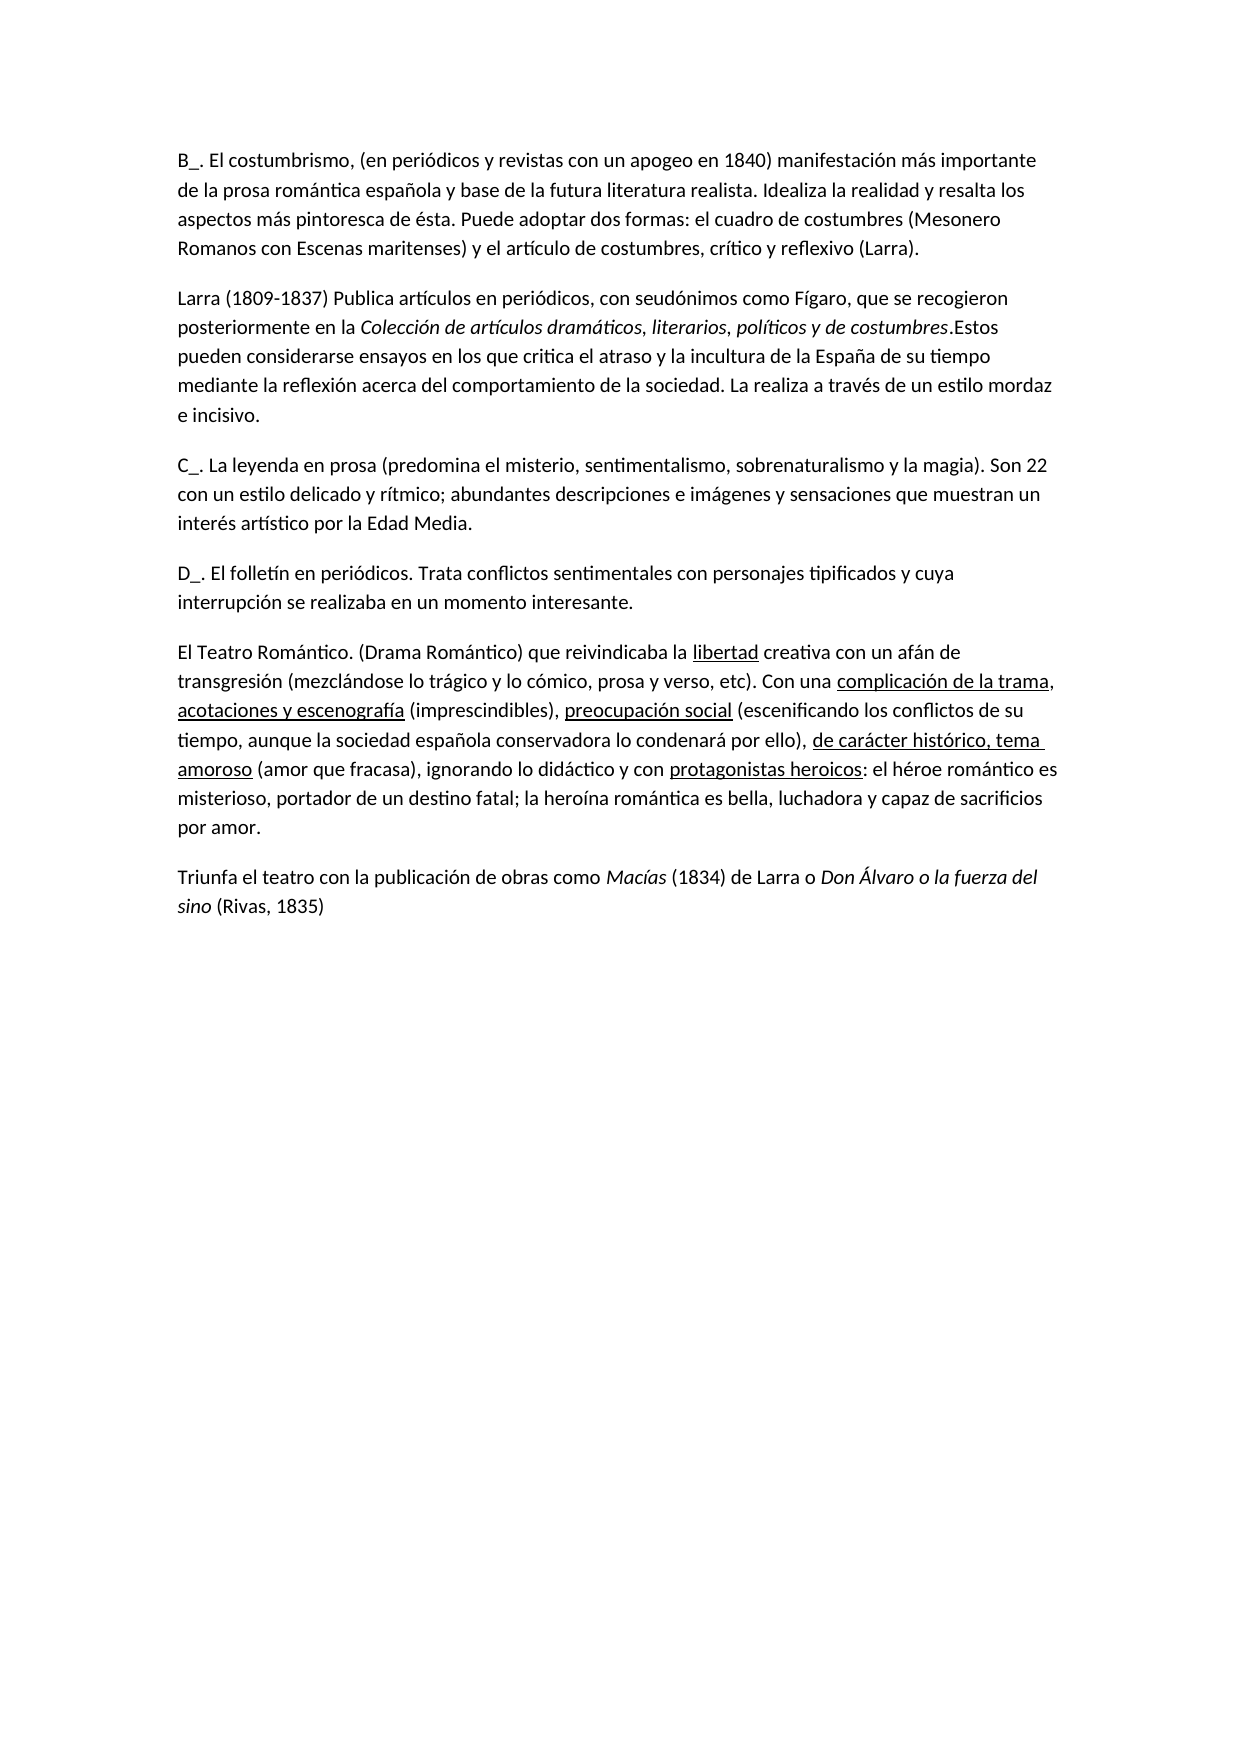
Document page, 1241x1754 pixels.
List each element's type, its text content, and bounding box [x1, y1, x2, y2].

text Larra (1809-1837) Publica artículos en periódicos, con seudónimos como Fígaro, que se recogieron posteriormente en la Colección de artículos dramáticos, literarios, políticos y de costumbres.Estos pueden considerarse ensayos en los que critica el atraso y la incultura de la España de su tiempo mediante la reflexión acerca del comportamiento de la sociedad. La realiza a través de un estilo mordaz e incisivo. [177, 285, 1063, 427]
text B_. El costumbrismo, (en periódicos y revistas con un apogeo en 1840) manifestación más importante de la prosa romántica española y base de la futura literatura realista. Idealiza la realidad y resalta los aspectos más pintoresca de ésta. Puede adoptar dos formas: el cuadro de costumbres (Mesonero Romanos con Escenas maritenses) y el artículo de costumbres, crítico y reflexivo (Larra). [177, 148, 1063, 261]
text El Teatro Romántico. (Drama Romántico) que reivindicaba la libertad creativa con un afán de transgresión (mezclándose lo trágico y lo cómico, prosa y verso, etc). Con una complicación de la trama, acotaciones y escenografía (imprescindibles), preocupación social (escenificando los conflictos de su tiempo, aunque la sociedad española conservadora lo condenará por ello), de carácter histórico, tema amoroso (amor que fracasa), ignorando lo didáctico y con protagonistas heroicos: el héroe romántico es misterioso, portador de un destino fatal; la heroína romántica es bella, luchadora y capaz de sacrificios por amor. [177, 639, 1063, 840]
text C_. La leyenda en prosa (predomina el misterio, sentimentalismo, sobrenaturalismo y la magia). Son 22 con un estilo delicado y rítmico; abundantes descripciones e imágenes y sensaciones que muestran un interés artístico por la Edad Media. [177, 452, 1063, 536]
text Triunfa el teatro con la publicación de obras como Macías (1834) de Larra o Don Álvaro o la fuerza del sino (Rivas, 1835) [177, 864, 1063, 919]
text D_. El folletín en periódicos. Trata conflictos sentimentales con personajes tipificados y cuya interrupción se realizaba en un momento interesante. [177, 560, 1063, 615]
